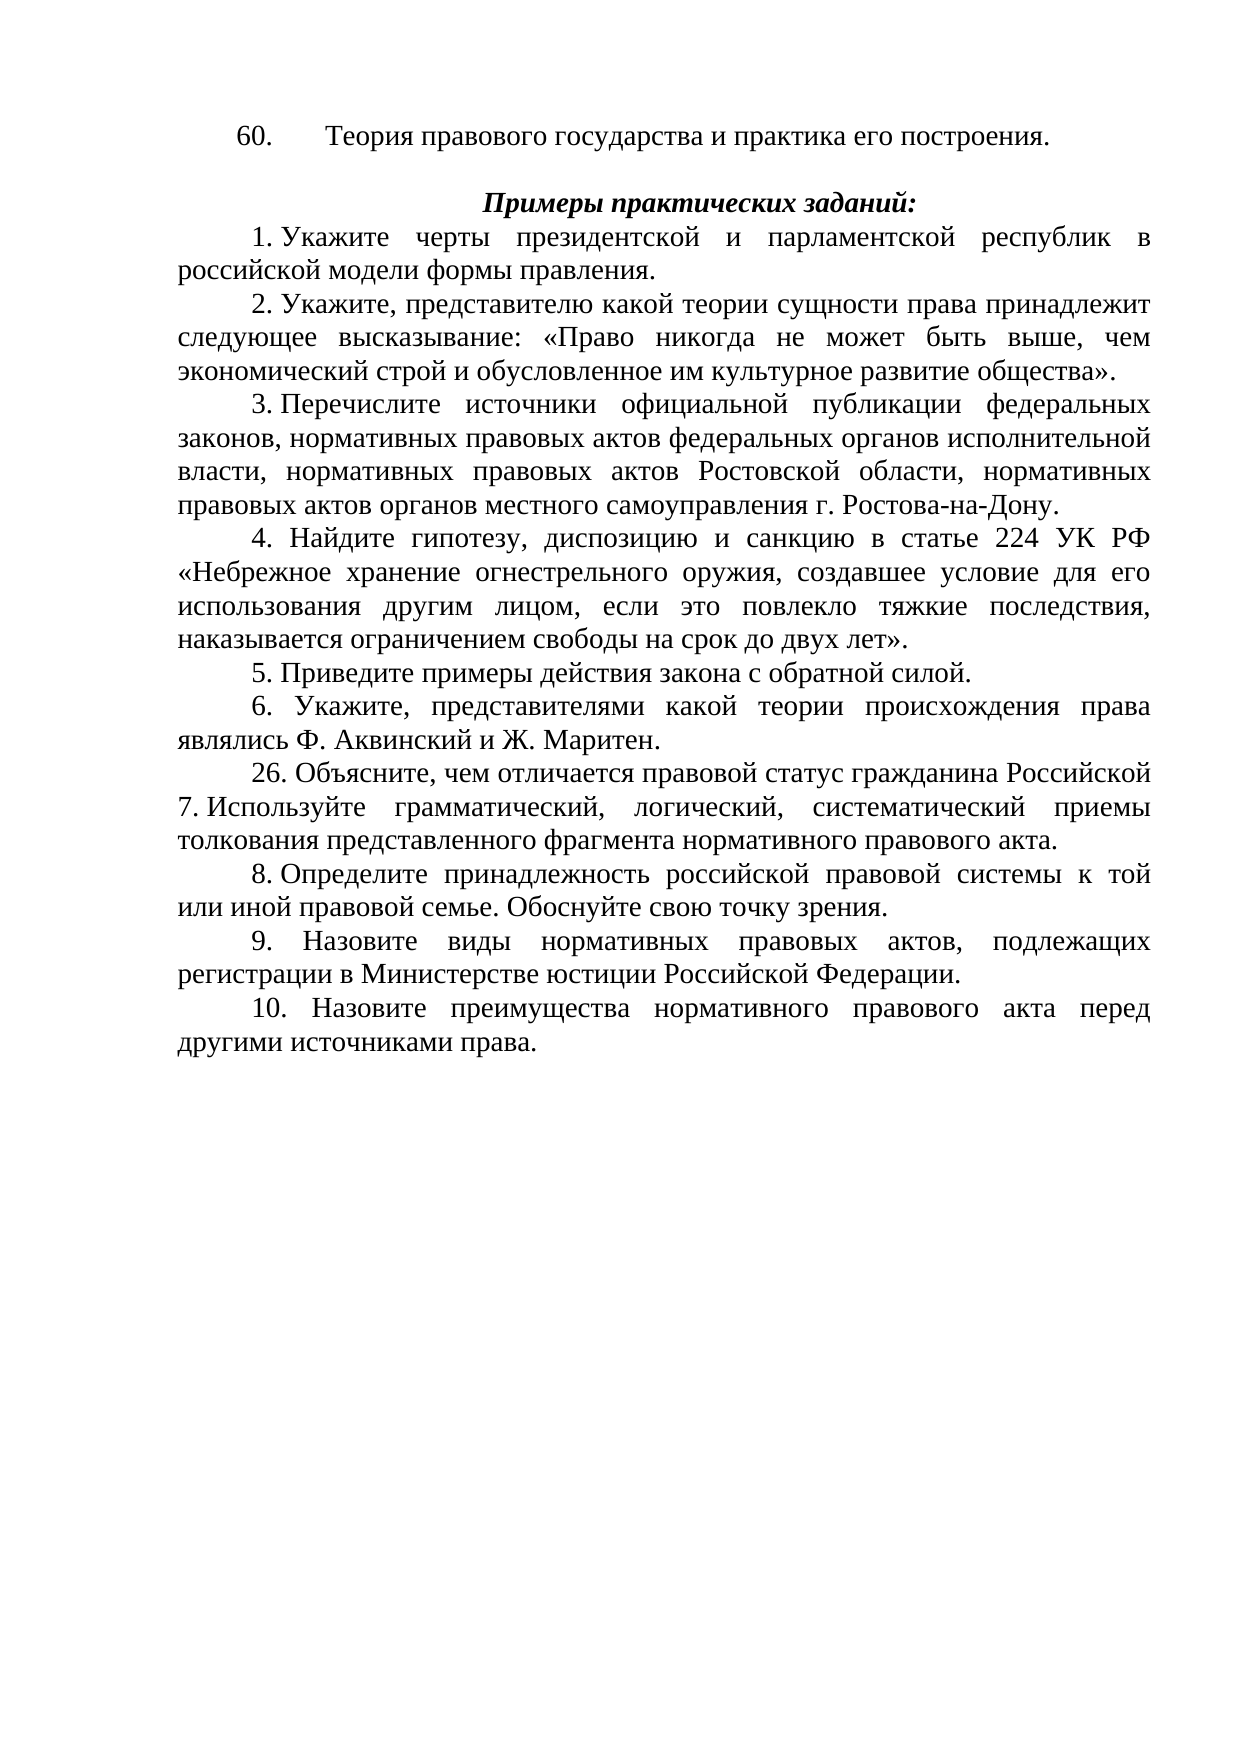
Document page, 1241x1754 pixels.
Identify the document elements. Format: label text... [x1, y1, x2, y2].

text 4. Найдите гипотезу, диспозицию и санкцию в статье 224 УК РФ «Небрежное хранение огнестрельного оружия, создавшее условие для его использования другим лицом, если это повлекло тяжкие последствия, наказывается ограничением свободы на срок до двух лет». [177, 521, 1152, 655]
text 9. Назовите виды нормативных правовых актов, подлежащих регистрации в Министерстве юстиции Российской Федерации. [177, 923, 1152, 990]
text 8. Определите принадлежность российской правовой системы к той или иной правовой семье. Обоснуйте свою точку зрения. [177, 856, 1152, 923]
text 2. Укажите, представителю какой теории сущности права принадлежит следующее высказывание: «Право никогда не может быть выше, чем экономический строй и обусловленное им культурное развитие общества». [177, 286, 1152, 386]
text 60. Теория правового государства и практика его построения. [177, 118, 1152, 152]
text 1. Укажите черты президентской и парламентской республик в российской модели формы правления. [177, 219, 1152, 286]
text Примеры практических заданий: [177, 185, 1152, 219]
text 3. Перечислите источники официальной публикации федеральных законов, нормативных правовых актов федеральных органов исполнительной власти, нормативных правовых актов Ростовской области, нормативных правовых актов органов местного самоуправления г. Ростова-на-Дону. [177, 386, 1152, 521]
text 5. Приведите примеры действия закона с обратной силой. [177, 655, 1152, 688]
text 6. Укажите, представителями какой теории происхождения права являлись Ф. Аквинский и Ж. Маритен. [177, 688, 1152, 755]
text 26. Объясните, чем отличается правовой статус гражданина Российской 7. Используйте грамматический, логический, систематический приемы толкования представленного фрагмента нормативного правового акта. [177, 755, 1152, 856]
text 10. Назовите преимущества нормативного правового акта перед другими источниками права. [177, 990, 1152, 1057]
